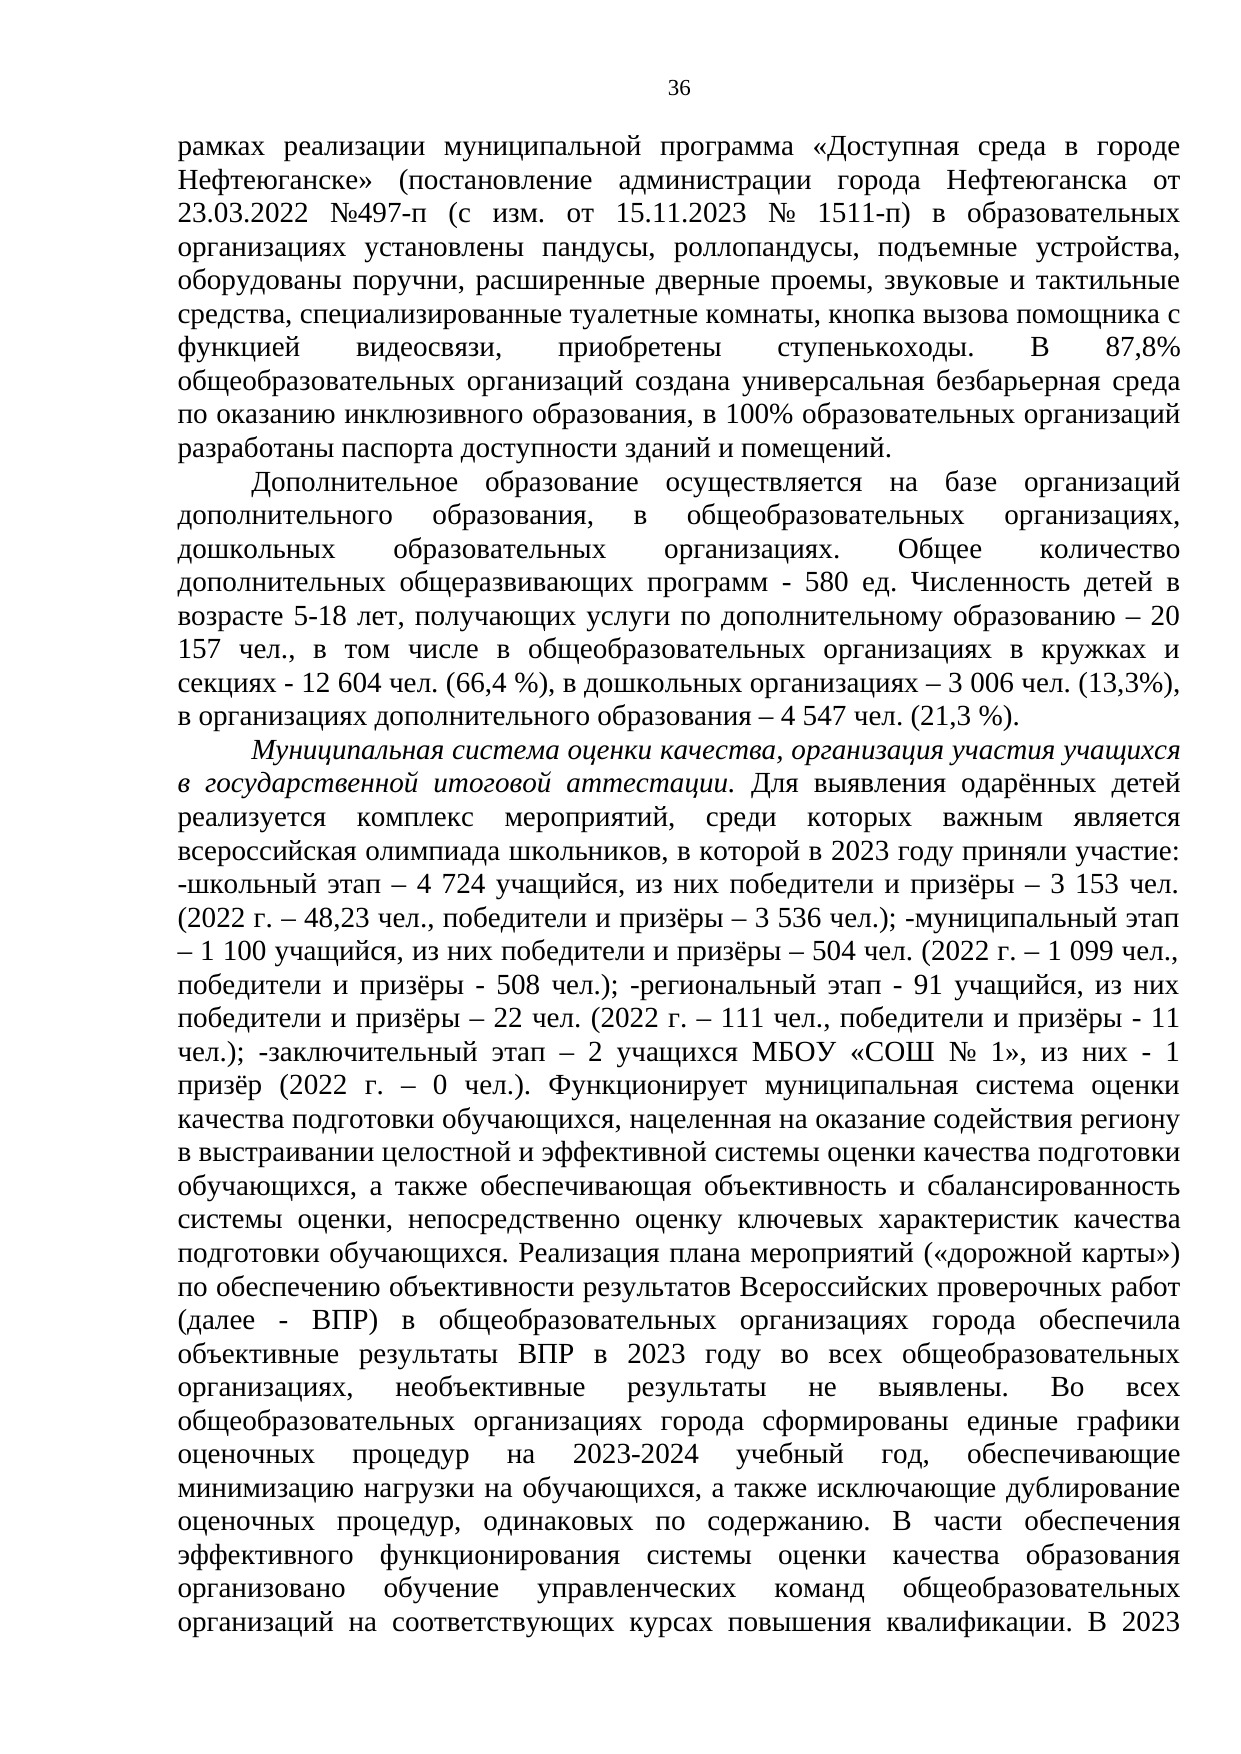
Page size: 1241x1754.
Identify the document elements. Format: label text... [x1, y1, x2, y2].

text Дополнительное образование осуществляется на базе организаций дополнительного образования, в общеобразовательных организациях, дошкольных образовательных организациях. Общее количество дополнительных общеразвивающих программ - 580 ед. Численность детей в возрасте 5-18 лет, получающих услуги по дополнительному образованию – 20 157 чел., в том числе в общеобразовательных организациях в кружках и секциях - 12 604 чел. (66,4 %), в дошкольных организациях – 3 006 чел. (13,3%), в организациях дополнительного образования – 4 547 чел. (21,3 %). [177, 464, 1181, 732]
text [177, 732, 1181, 1638]
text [177, 128, 1181, 464]
